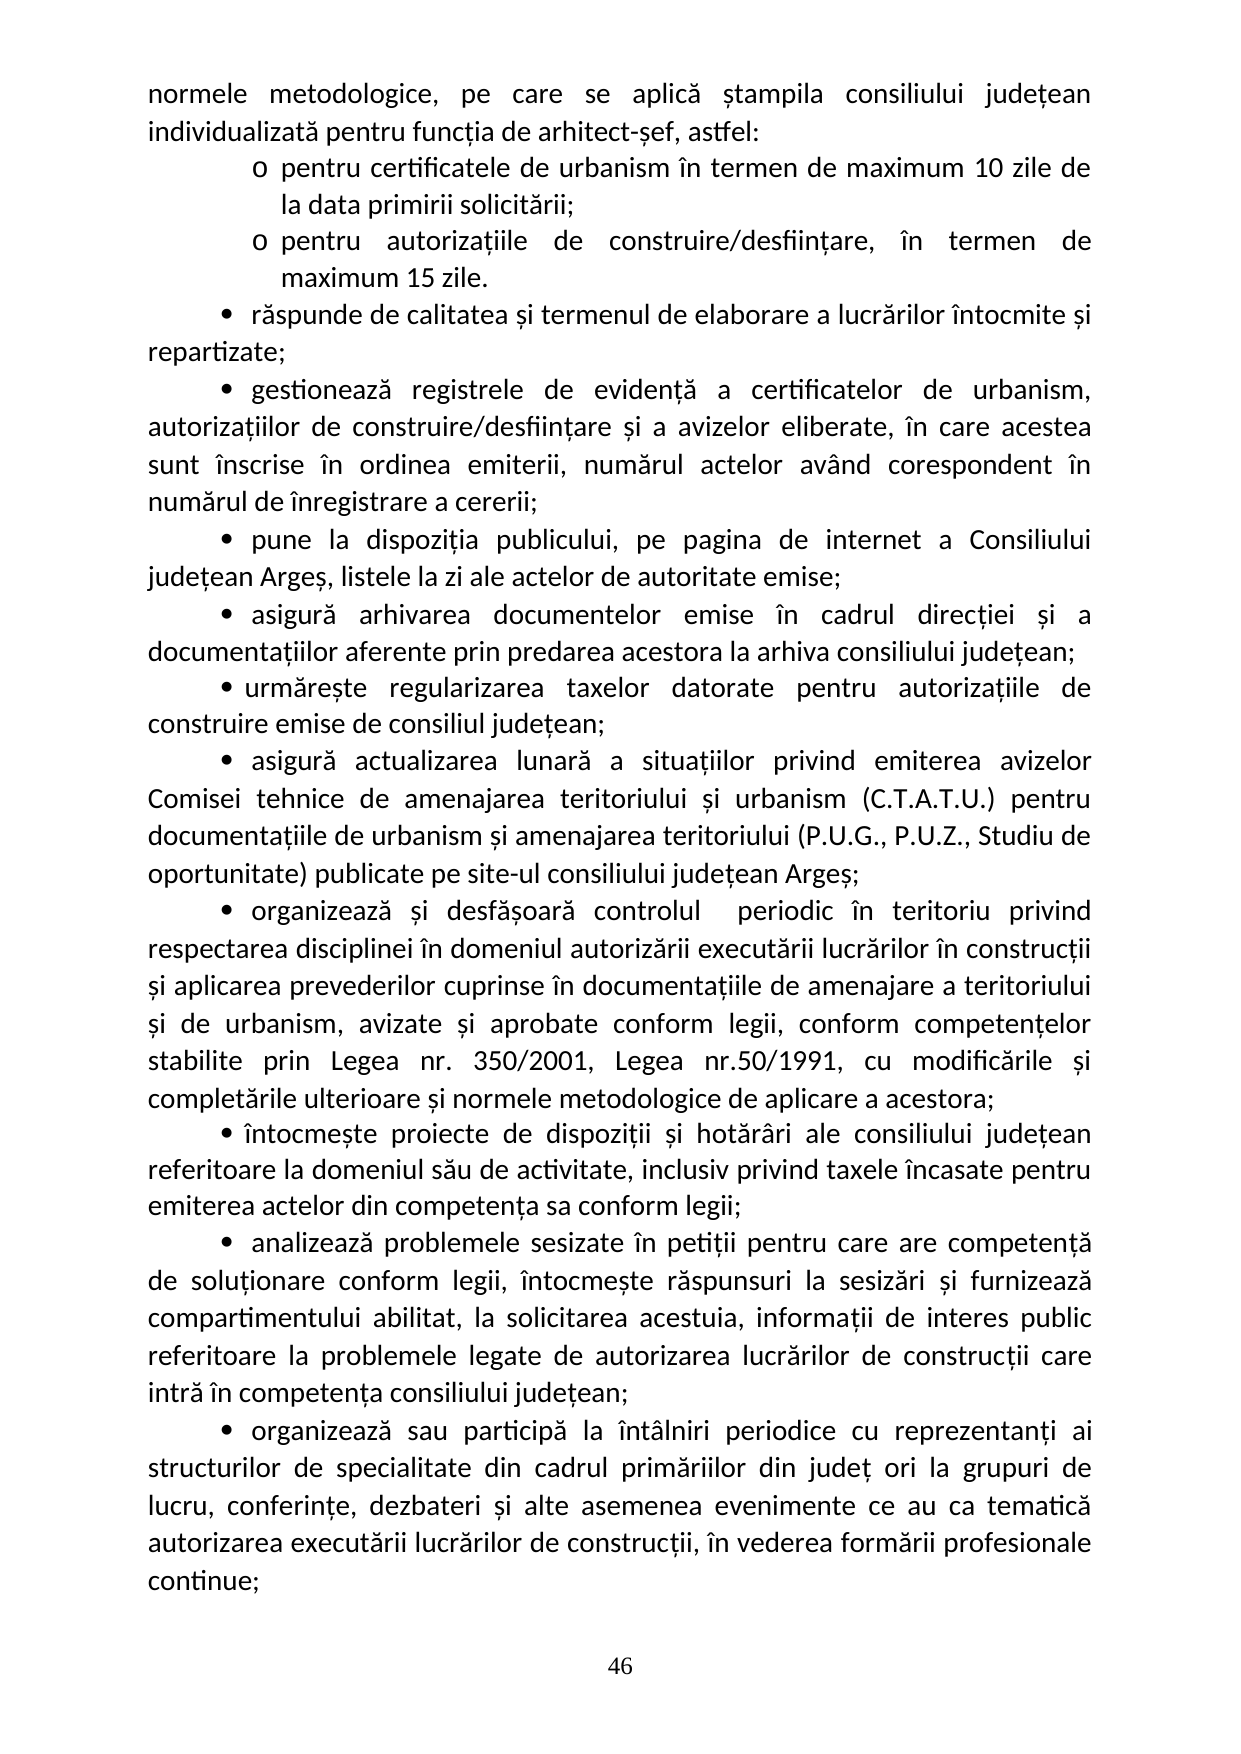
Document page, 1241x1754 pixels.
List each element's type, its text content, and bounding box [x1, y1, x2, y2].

list organizează sau participă la întâlniri periodice cu reprezentanți ai structurilor de specialitate din cadrul primăriilor din județ ori la grupuri de lucru, conferințe, dezbateri și alte asemenea evenimente ce au ca tematică autorizarea executării lucrărilor de construcții, în vederea formării profesionale continue; [148, 1410, 1092, 1597]
list urmăreşte regularizarea taxelor datorate pentru autorizaţiile de construire emise de consiliul judeţean; [148, 669, 1092, 741]
list întocmeşte proiecte de dispoziţii şi hotărâri ale consiliului judeţean referitoare la domeniul său de activitate, inclusiv privind taxele încasate pentru emiterea actelor din competența sa conform legii; [148, 1116, 1092, 1222]
list pune la dispoziţia publicului, pe pagina de internet a Consiliului județean Argeș, listele la zi ale actelor de autoritate emise; [148, 519, 1092, 594]
list pentru certificatele de urbanism în termen de maximum 10 zile de la data primirii solicitării; [251, 149, 1092, 222]
list pentru autorizaţiile de construire/desfiinţare, în termen de maximum 15 zile. [251, 222, 1092, 294]
list asigură actualizarea lunară a situaţiilor privind emiterea avizelor Comisei tehnice de amenajarea teritoriului şi urbanism (C.T.A.T.U.) pentru documentaţiile de urbanism şi amenajarea teritoriului (P.U.G., P.U.Z., Studiu de oportunitate) publicate pe site-ul consiliului județean Argeș; [148, 741, 1092, 891]
list asigură arhivarea documentelor emise în cadrul direcției şi a documentaţiilor aferente prin predarea acestora la arhiva consiliului judeţean; [148, 594, 1092, 669]
list răspunde de calitatea şi termenul de elaborare a lucrărilor întocmite şi repartizate; [148, 294, 1092, 369]
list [148, 74, 1092, 149]
list gestionează registrele de evidenţă a certificatelor de urbanism, autorizațiilor de construire/desființare și a avizelor eliberate, în care acestea sunt înscrise în ordinea emiterii, numărul actelor având corespondent în numărul de înregistrare a cererii; [148, 369, 1092, 519]
list organizează și desfăşoară controlul periodic în teritoriu privind respectarea disciplinei în domeniul autorizării executării lucrărilor în construcţii și aplicarea prevederilor cuprinse în documentaţiile de amenajare a teritoriului şi de urbanism, avizate şi aprobate conform legii, conform competenţelor stabilite prin Legea nr. 350/2001, Legea nr.50/1991, cu modificările şi completările ulterioare și normele metodologice de aplicare a acestora; [148, 891, 1092, 1116]
list analizează problemele sesizate în petiții pentru care are competență de soluționare conform legii, întocmeşte răspunsuri la sesizări și furnizează compartimentului abilitat, la solicitarea acestuia, informații de interes public referitoare la problemele legate de autorizarea lucrărilor de construcții care intră în competența consiliului județean; [148, 1222, 1092, 1410]
